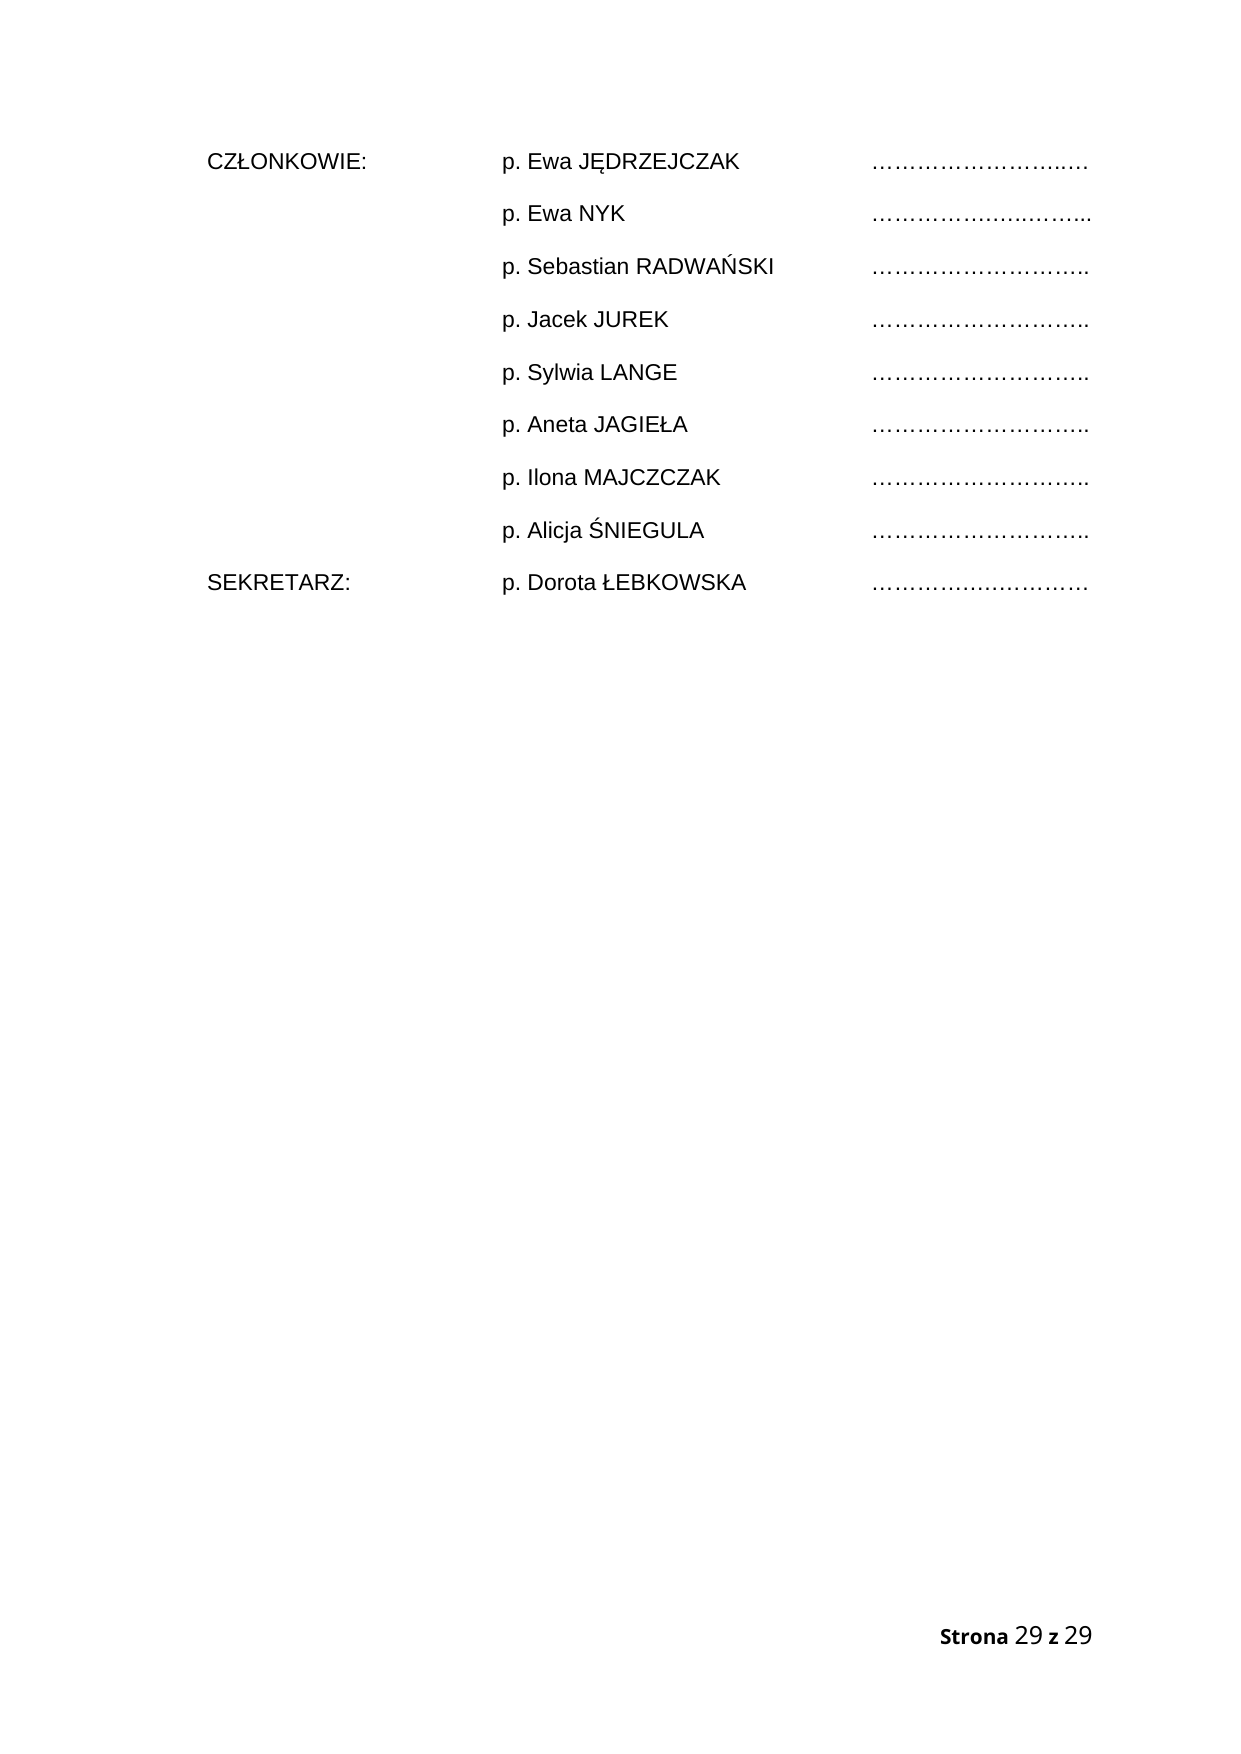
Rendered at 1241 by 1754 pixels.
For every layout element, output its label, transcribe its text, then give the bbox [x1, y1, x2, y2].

text p. Ewa NYK …………….…..……... [428, 200, 1092, 227]
text p. Sebastian RADWAŃSKI ……………………….. [428, 253, 1092, 279]
text CZŁONKOWIE: p. Ewa JĘDRZEJCZAK ……………………..… [207, 148, 1092, 174]
text p. Alicja ŚNIEGULA ……………………….. [428, 517, 1092, 543]
text p. Jacek JUREK ……………………….. [428, 306, 1092, 332]
text p. Sylwia LANGE ……………………….. [428, 358, 1092, 385]
text p. Aneta JAGIEŁA ……………………….. [428, 411, 1092, 438]
text SEKRETARZ: p. Dorota ŁEBKOWSKA ………….….………… [207, 569, 1092, 596]
text p. Ilona MAJCZCZAK ……………………….. [428, 464, 1092, 490]
